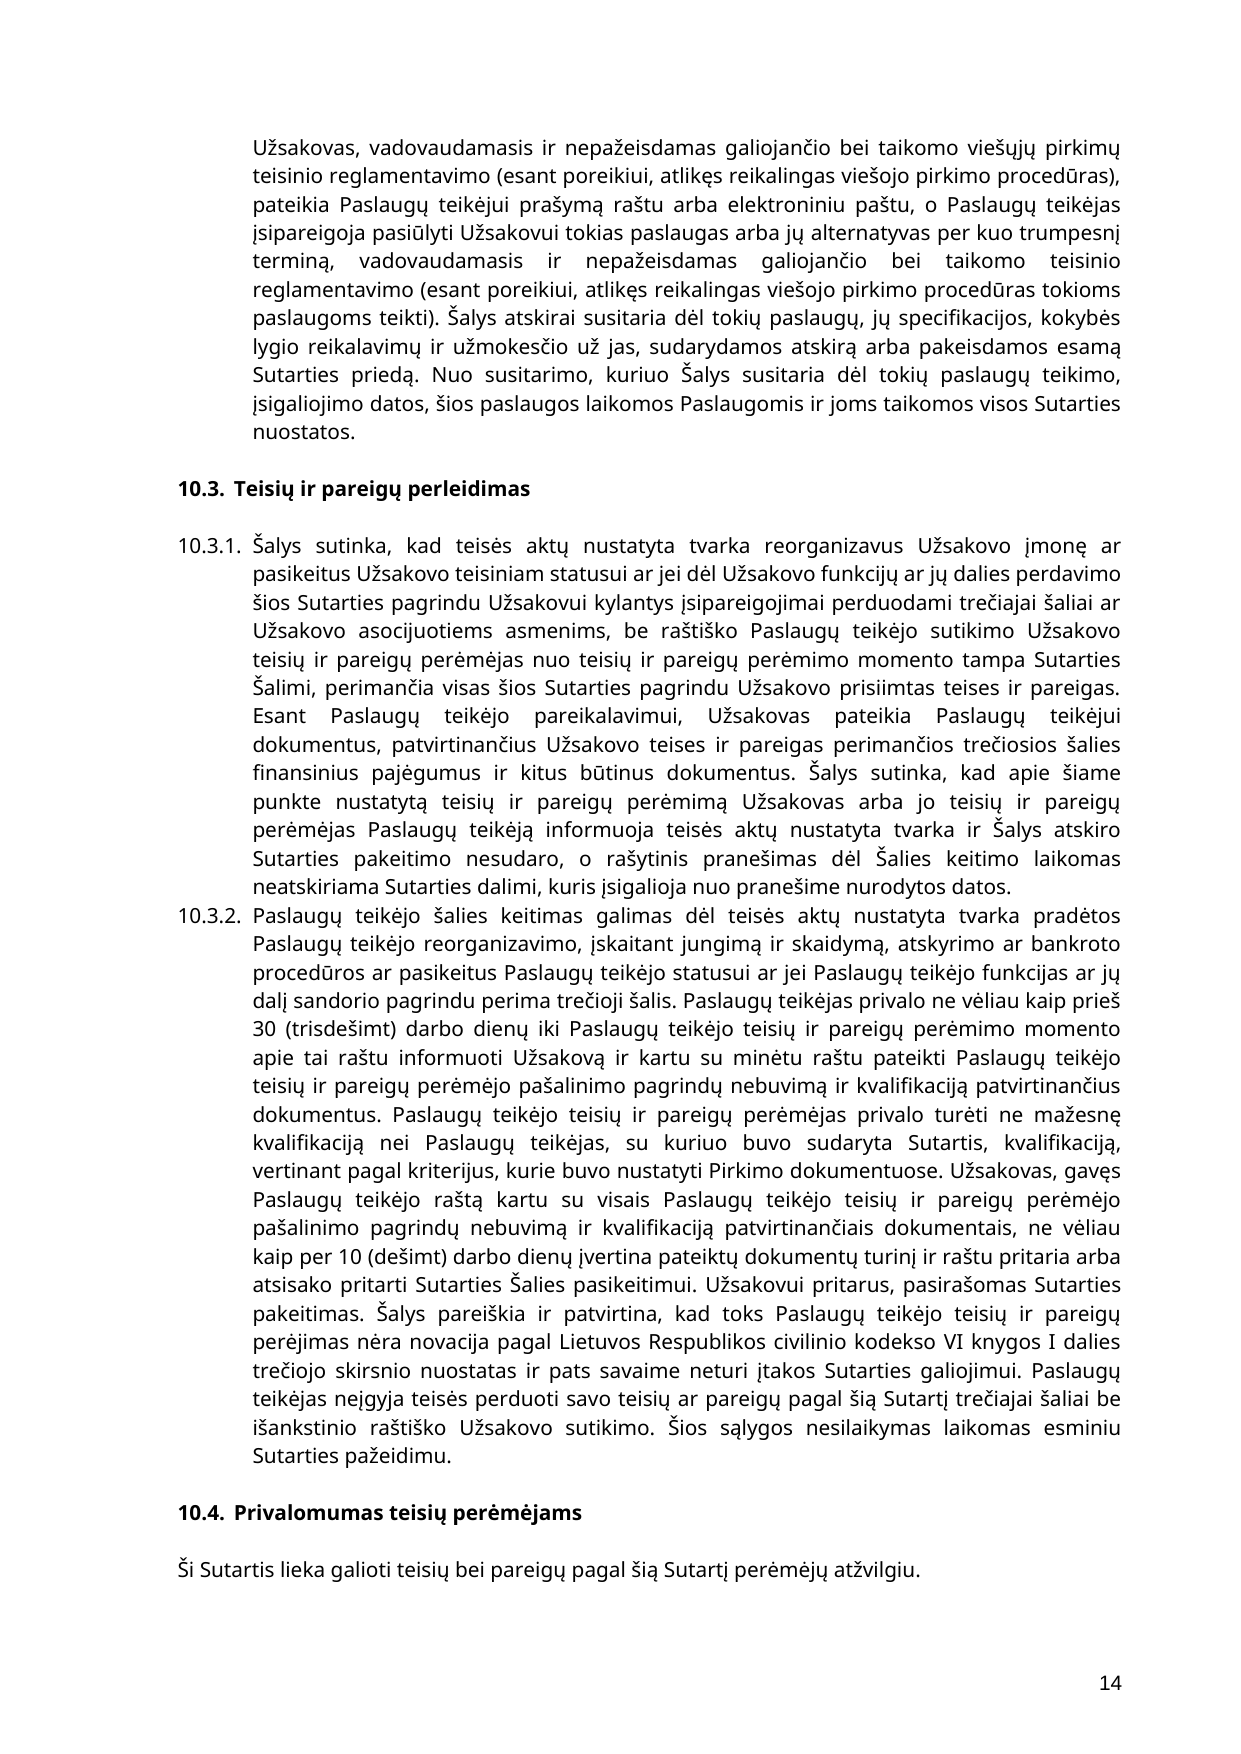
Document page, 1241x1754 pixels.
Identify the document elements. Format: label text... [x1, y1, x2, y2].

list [177, 133, 1122, 446]
list Privalomumas teisių perėmėjams [177, 1498, 1122, 1526]
list Šalys sutinka, kad teisės aktų nustatyta tvarka reorganizavus Užsakovo įmonę ar pasikeitus Užsakovo teisiniam statusui ar jei dėl Užsakovo funkcijų ar jų dalies perdavimo šios Sutarties pagrindu Užsakovui kylantys įsipareigojimai perduodami trečiajai šaliai ar Užsakovo asocijuotiems asmenims, be raštiško Paslaugų teikėjo sutikimo Užsakovo teisių ir pareigų perėmėjas nuo teisių ir pareigų perėmimo momento tampa Sutarties Šalimi, perimančia visas šios Sutarties pagrindu Užsakovo prisiimtas teises ir pareigas. Esant Paslaugų teikėjo pareikalavimui, Užsakovas pateikia Paslaugų teikėjui dokumentus, patvirtinančius Užsakovo teises ir pareigas perimančios trečiosios šalies finansinius pajėgumus ir kitus būtinus dokumentus. Šalys sutinka, kad apie šiame punkte nustatytą teisių ir pareigų perėmimą Užsakovas arba jo teisių ir pareigų perėmėjas Paslaugų teikėją informuoja teisės aktų nustatyta tvarka ir Šalys atskiro Sutarties pakeitimo nesudaro, o rašytinis pranešimas dėl Šalies keitimo laikomas neatskiriama Sutarties dalimi, kuris įsigalioja nuo pranešime nurodytos datos. [177, 531, 1122, 901]
list Teisių ir pareigų perleidimas [177, 474, 1122, 503]
text Ši Sutartis lieka galioti teisių bei pareigų pagal šią Sutartį perėmėjų atžvilgiu. [177, 1555, 1122, 1583]
list Paslaugų teikėjo šalies keitimas galimas dėl teisės aktų nustatyta tvarka pradėtos Paslaugų teikėjo reorganizavimo, įskaitant jungimą ir skaidymą, atskyrimo ar bankroto procedūros ar pasikeitus Paslaugų teikėjo statusui ar jei Paslaugų teikėjo funkcijas ar jų dalį sandorio pagrindu perima trečioji šalis. Paslaugų teikėjas privalo ne vėliau kaip prieš 30 (trisdešimt) darbo dienų iki Paslaugų teikėjo teisių ir pareigų perėmimo momento apie tai raštu informuoti Užsakovą ir kartu su minėtu raštu pateikti Paslaugų teikėjo teisių ir pareigų perėmėjo pašalinimo pagrindų nebuvimą ir kvalifikaciją patvirtinančius dokumentus. Paslaugų teikėjo teisių ir pareigų perėmėjas privalo turėti ne mažesnę kvalifikaciją nei Paslaugų teikėjas, su kuriuo buvo sudaryta Sutartis, kvalifikaciją, vertinant pagal kriterijus, kurie buvo nustatyti Pirkimo dokumentuose. Užsakovas, gavęs Paslaugų teikėjo raštą kartu su visais Paslaugų teikėjo teisių ir pareigų perėmėjo pašalinimo pagrindų nebuvimą ir kvalifikaciją patvirtinančiais dokumentais, ne vėliau kaip per 10 (dešimt) darbo dienų įvertina pateiktų dokumentų turinį ir raštu pritaria arba atsisako pritarti Sutarties Šalies pasikeitimui. Užsakovui pritarus, pasirašomas Sutarties pakeitimas. Šalys pareiškia ir patvirtina, kad toks Paslaugų teikėjo teisių ir pareigų perėjimas nėra novacija pagal Lietuvos Respublikos civilinio kodekso VI knygos I dalies trečiojo skirsnio nuostatas ir pats savaime neturi įtakos Sutarties galiojimui. Paslaugų teikėjas neįgyja teisės perduoti savo teisių ar pareigų pagal šią Sutartį trečiajai šaliai be išankstinio raštiško Užsakovo sutikimo. Šios sąlygos nesilaikymas laikomas esminiu Sutarties pažeidimu. [177, 901, 1122, 1469]
